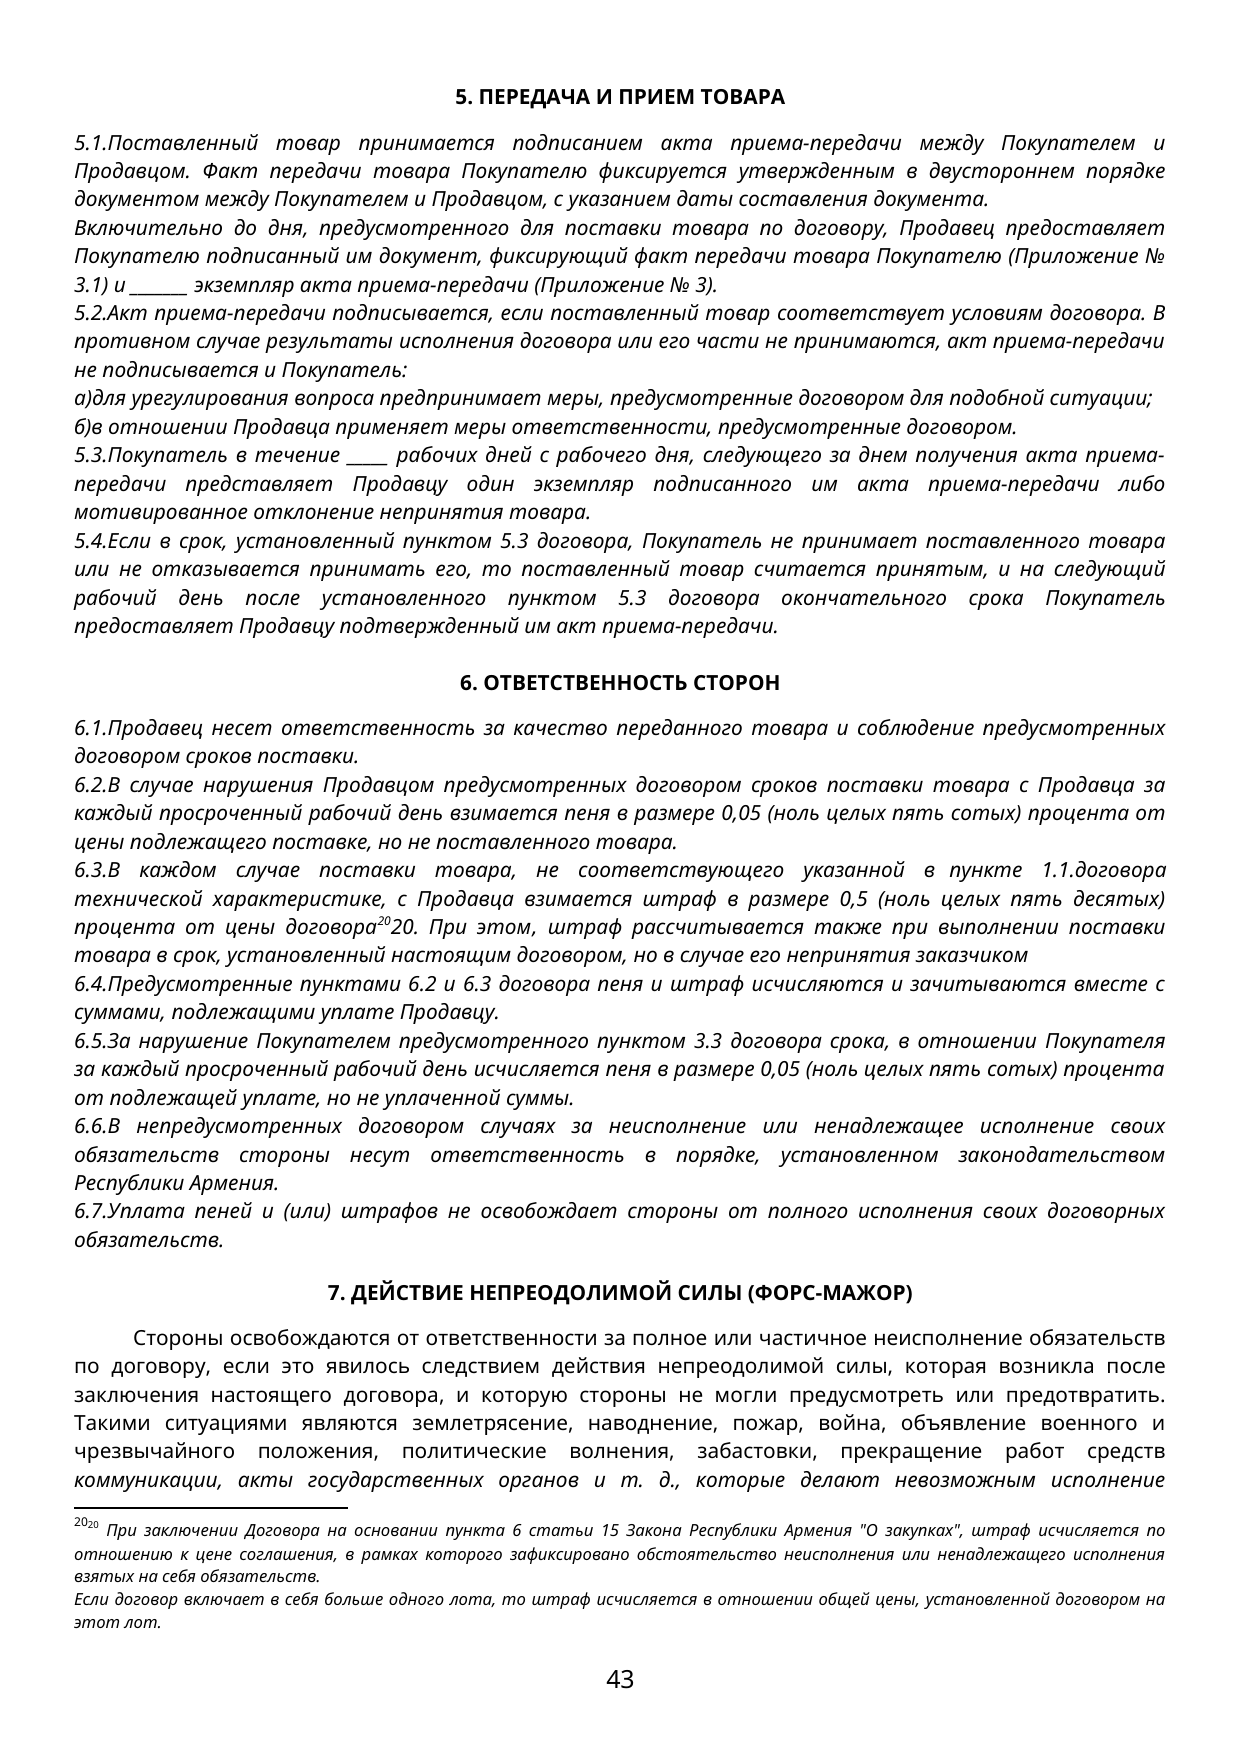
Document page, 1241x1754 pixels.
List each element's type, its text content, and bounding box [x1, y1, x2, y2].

text 5. ПЕРЕДАЧА И ПРИЕМ ТОВАРА [74, 82, 1167, 111]
text Включительно до дня, предусмотренного для поставки товара по договору, Продавец предоставляет Покупателю подписанный им документ, фиксирующий факт передачи товара Покупателю (Приложение № 3.1) и _______ экземпляр акта приема-передачи (Приложение № 3). [74, 213, 1167, 298]
text 6.5.За нарушение Покупателем предусмотренного пунктом 3.3 договора срока, в отношении Покупателя за каждый просроченный рабочий день исчисляется пеня в размере 0,05 (ноль целых пять сотых) процента от подлежащей уплате, но не уплаченной суммы. [74, 1026, 1167, 1111]
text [74, 1323, 1167, 1493]
text 6.3.В каждом случае поставки товара, не соответствующего указанной в пункте 1.1.договора технической характеристике, с Продавца взимается штраф в размере 0,5 (ноль целых пять десятых) процента от цены договора20. При этом, штраф рассчитывается также при выполнении поставки товара в срок, установленный настоящим договором, но в случае его непринятия заказчиком [74, 855, 1167, 969]
text 7. ДЕЙСТВИЕ НЕПРЕОДОЛИМОЙ СИЛЫ (ФОРС-МАЖОР) [74, 1278, 1167, 1306]
text а)для урегулирования вопроса предпринимает меры, предусмотренные договором для подобной ситуации; [74, 383, 1167, 412]
text 6.4.Предусмотренные пунктами 6.2 и 6.3 договора пеня и штраф исчисляются и зачитываются вместе с суммами, подлежащими уплате Продавцу. [74, 969, 1167, 1026]
text 6.7.Уплата пеней и (или) штрафов не освобождает стороны от полного исполнения своих договорных обязательств. [74, 1197, 1167, 1253]
text 5.3.Покупатель в течение _____ рабочих дней с рабочего дня, следующего за днем получения акта приема-передачи представляет Продавцу один экземпляр подписанного им акта приема-передачи либо мотивированное отклонение непринятия товара. [74, 440, 1167, 526]
text 5.4.Если в срок, установленный пунктом 5.3 договора, Покупатель не принимает поставленного товара или не отказывается принимать его, то поставленный товар считается принятым, и на следующий рабочий день после установленного пунктом 5.3 договора окончательного срока Покупатель предоставляет Продавцу подтвержденный им акт приема-передачи. [74, 526, 1167, 639]
text 6.2.В случае нарушения Продавцом предусмотренных договором сроков поставки товара с Продавца за каждый просроченный рабочий день взимается пеня в размере 0,05 (ноль целых пять сотых) процента от цены подлежащего поставке, но не поставленного товара. [74, 770, 1167, 855]
text 6.1.Продавец несет ответственность за качество переданного товара и соблюдение предусмотренных договором сроков поставки. [74, 713, 1167, 770]
text 5.2.Акт приема-передачи подписывается, если поставленный товар соответствует условиям договора. В противном случае результаты исполнения договора или его части не принимаются, акт приема-передачи не подписывается и Покупатель: [74, 298, 1167, 383]
text 5.1.Поставленный товар принимается подписанием акта приема-передачи между Покупателем и Продавцом. Факт передачи товара Покупателю фиксируется утвержденным в двустороннем порядке документом между Покупателем и Продавцом, с указанием даты составления документа. [74, 128, 1167, 213]
text 6. ОТВЕТСТВЕННОСТЬ СТОРОН [74, 668, 1167, 696]
text б)в отношении Продавца применяет меры ответственности, предусмотренные договором. [74, 412, 1167, 440]
text 6.6.В непредусмотренных договором случаях за неисполнение или ненадлежащее исполнение своих обязательств стороны несут ответственность в порядке, установленном законодательством Республики Армения. [74, 1111, 1167, 1197]
